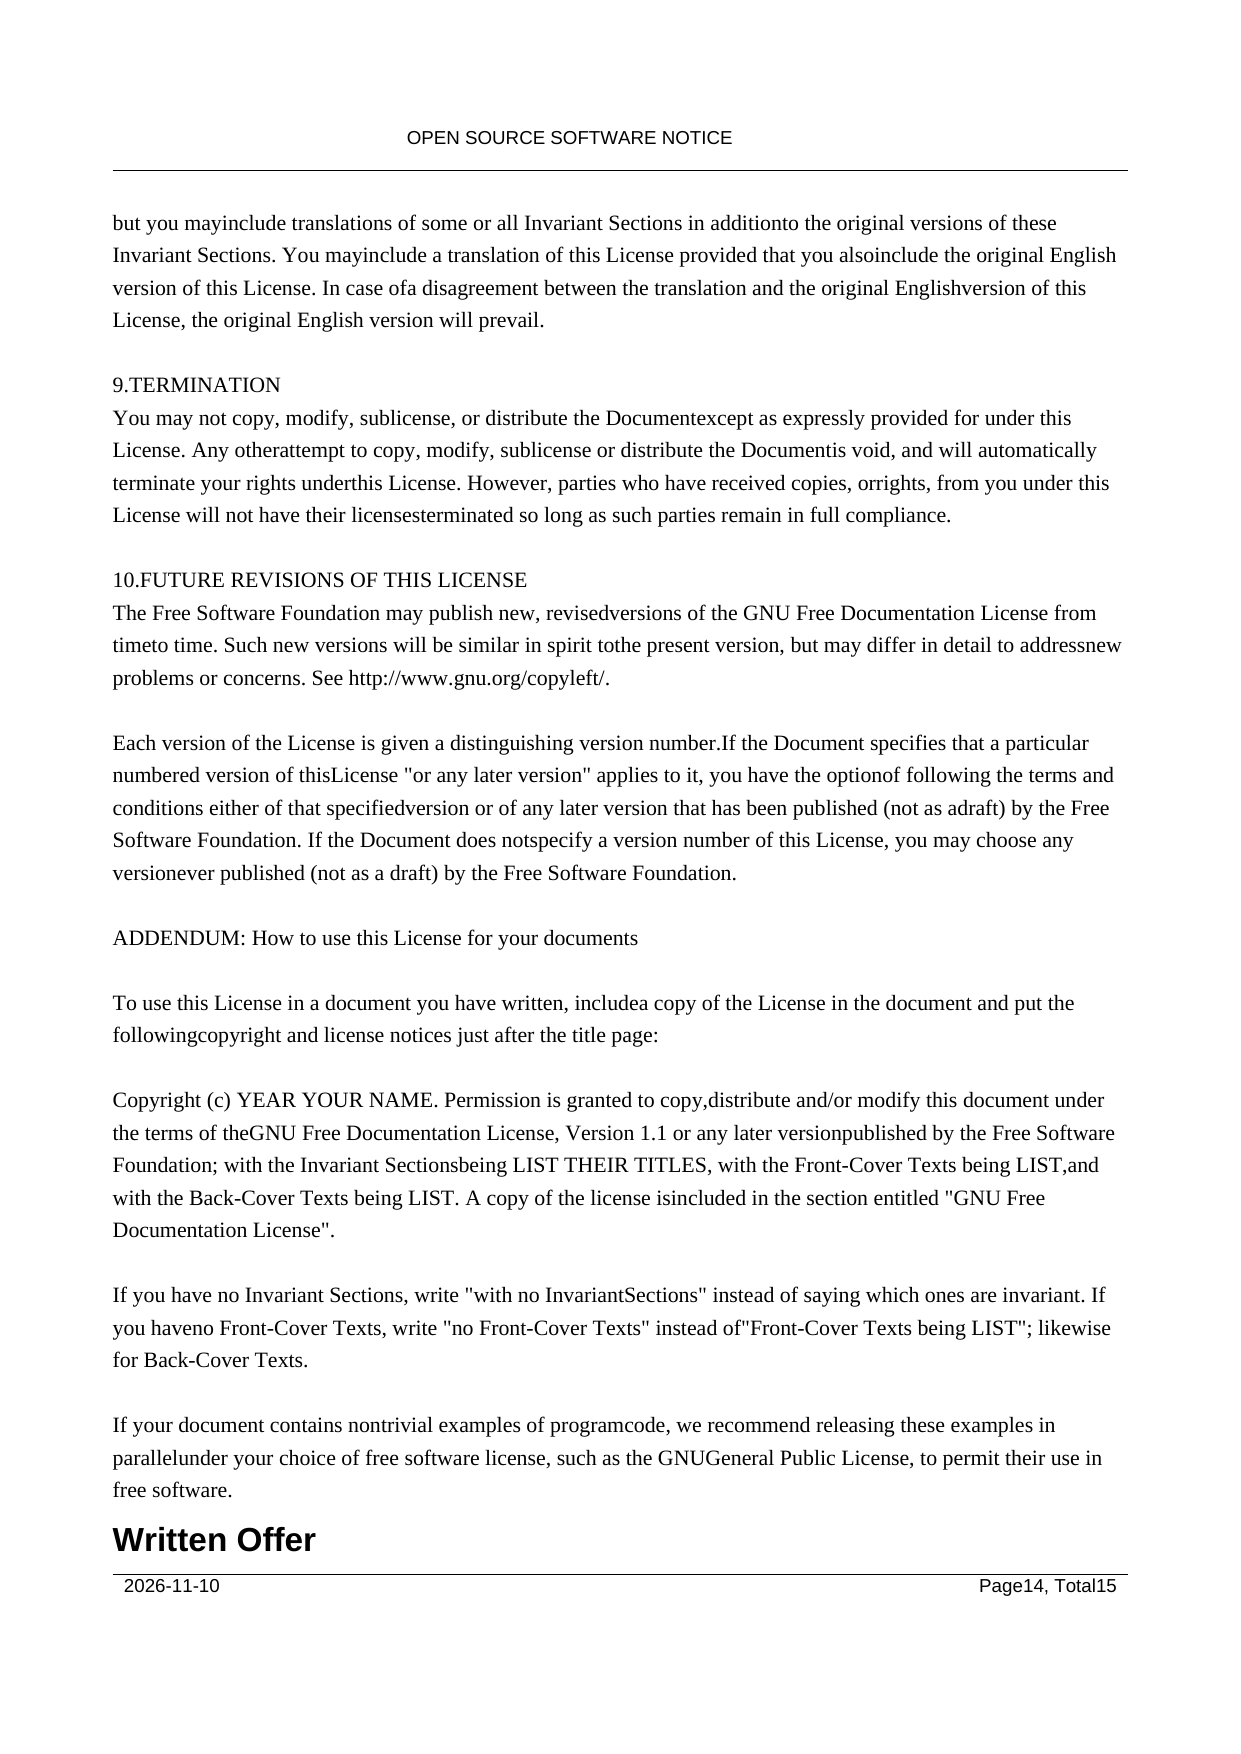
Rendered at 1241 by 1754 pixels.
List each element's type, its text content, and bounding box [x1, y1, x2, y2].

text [112, 206, 1128, 336]
text To use this License in a document you have written, includea copy of the License in the document and put the followingcopyright and license notices just after the title page: [112, 986, 1128, 1051]
text Written Offer [112, 1506, 1128, 1571]
text 10.FUTURE REVISIONS OF THIS LICENSE [112, 564, 1128, 596]
text Copyright (c) YEAR YOUR NAME. Permission is granted to copy,distribute and/or modify this document under the terms of theGNU Free Documentation License, Version 1.1 or any later versionpublished by the Free Software Foundation; with the Invariant Sectionsbeing LIST THEIR TITLES, with the Front-Cover Texts being LIST,and with the Back-Cover Texts being LIST. A copy of the license isincluded in the section entitled "GNU Free Documentation License". [112, 1084, 1128, 1246]
text If your document contains nontrivial examples of programcode, we recommend releasing these examples in parallelunder your choice of free software license, such as the GNUGeneral Public License, to permit their use in free software. [112, 1409, 1128, 1506]
text 9.TERMINATION [112, 369, 1128, 401]
text You may not copy, modify, sublicense, or distribute the Documentexcept as expressly provided for under this License. Any otherattempt to copy, modify, sublicense or distribute the Documentis void, and will automatically terminate your rights underthis License. However, parties who have received copies, orrights, from you under this License will not have their licensesterminated so long as such parties remain in full compliance. [112, 401, 1128, 531]
text ADDENDUM: How to use this License for your documents [112, 921, 1128, 954]
text Each version of the License is given a distinguishing version number.If the Document specifies that a particular numbered version of thisLicense "or any later version" applies to it, you have the optionof following the terms and conditions either of that specifiedversion or of any later version that has been published (not as adraft) by the Free Software Foundation. If the Document does notspecify a version number of this License, you may choose any versionever published (not as a draft) by the Free Software Foundation. [112, 726, 1128, 889]
text The Free Software Foundation may publish new, revisedversions of the GNU Free Documentation License from timeto time. Such new versions will be similar in spirit tothe present version, but may differ in detail to addressnew problems or concerns. See http://www.gnu.org/copyleft/. [112, 596, 1128, 694]
text If you have no Invariant Sections, write "with no InvariantSections" instead of saying which ones are invariant. If you haveno Front-Cover Texts, write "no Front-Cover Texts" instead of"Front-Cover Texts being LIST"; likewise for Back-Cover Texts. [112, 1279, 1128, 1376]
